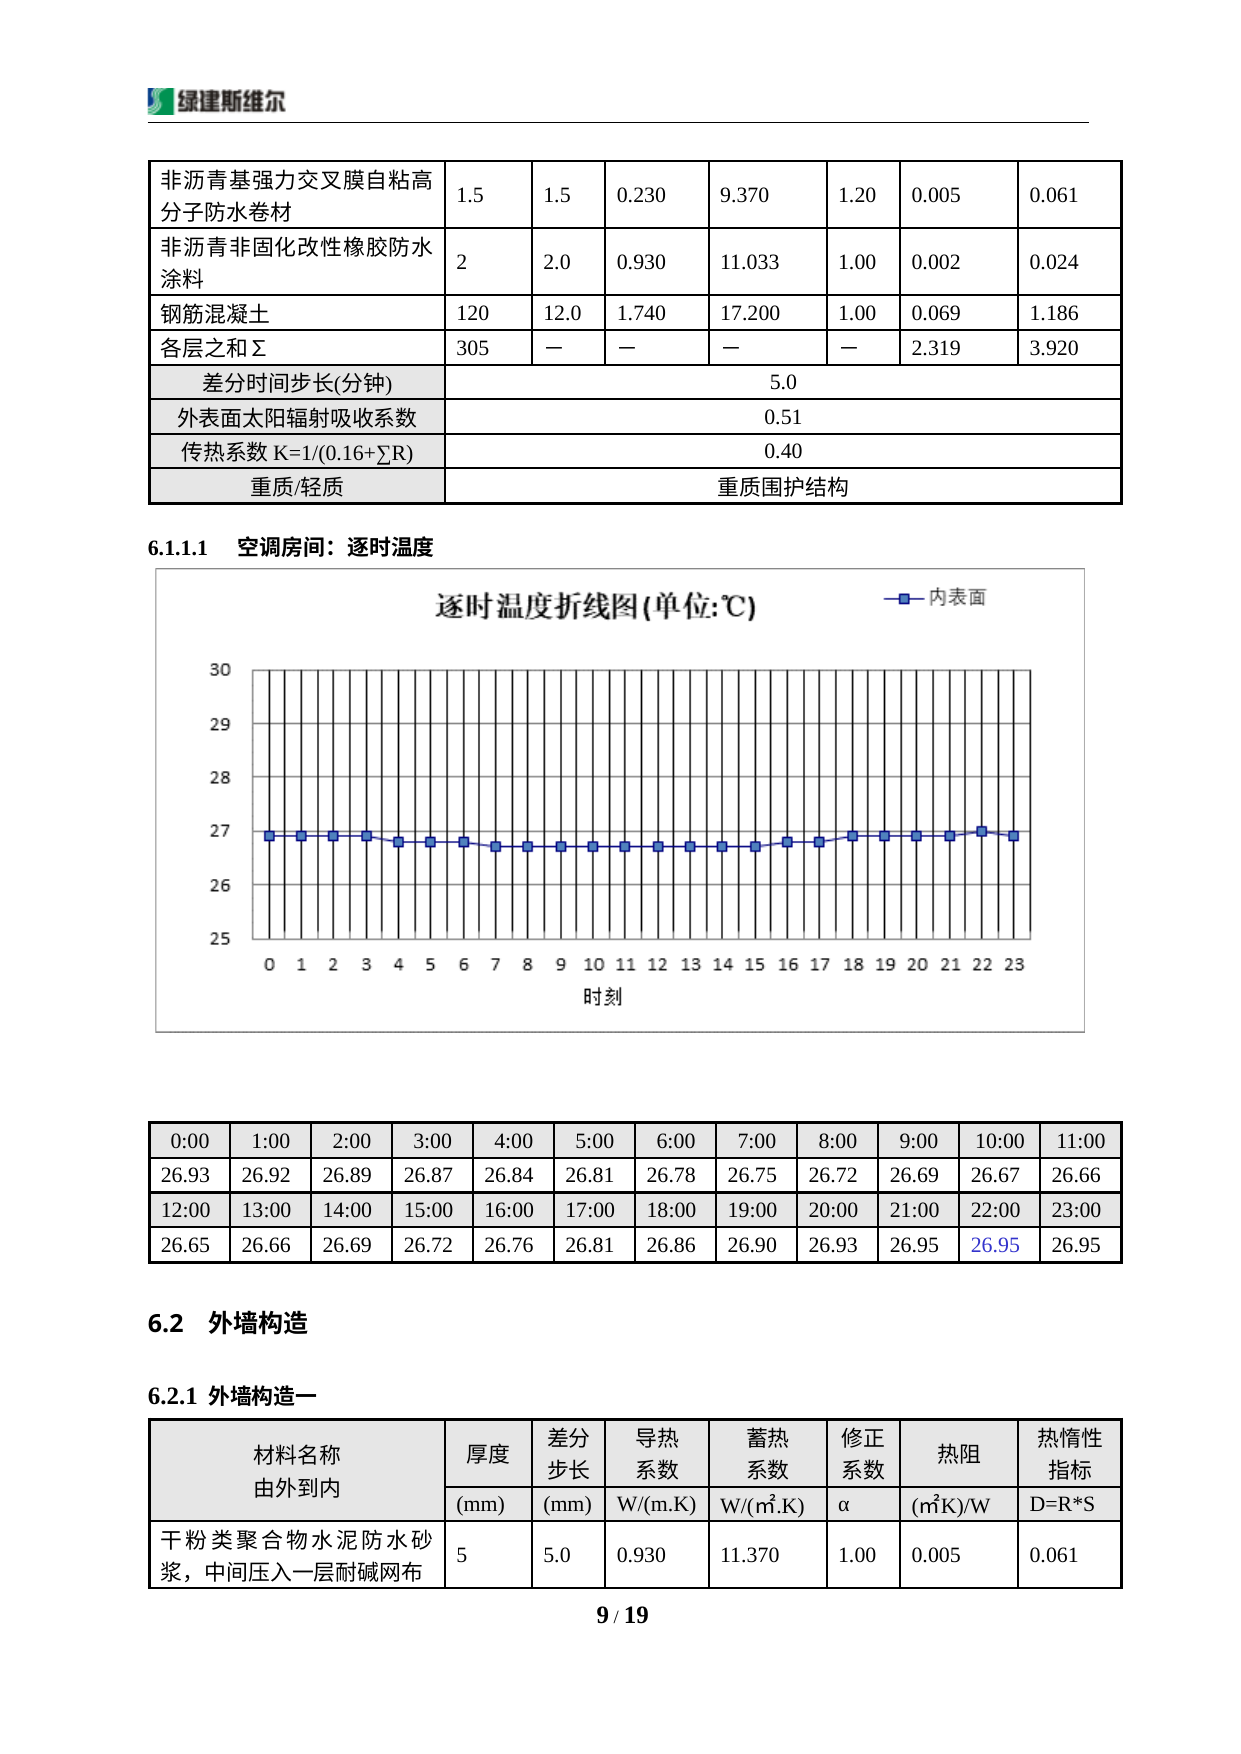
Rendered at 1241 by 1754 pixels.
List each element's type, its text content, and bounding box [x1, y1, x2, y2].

table_cell (mm) [446, 1488, 531, 1520]
table_header 3:00 [393, 1124, 472, 1157]
table_cell 差分时间步长(分钟) [151, 366, 444, 398]
table_cell 0.51 [446, 400, 1120, 433]
table_cell 0.930 [606, 1522, 708, 1587]
table_cell 0.061 [1019, 162, 1120, 227]
table_cell 120 [446, 296, 531, 329]
table_cell 5 [446, 1522, 531, 1587]
picture [155, 568, 1085, 1033]
table_cell 26.86 [636, 1228, 715, 1261]
table_cell 3.920 [1019, 331, 1120, 363]
table_cell 26.95 [960, 1228, 1039, 1261]
table_header 导热 系数 [606, 1421, 708, 1486]
table_cell 23:00 [1041, 1194, 1120, 1226]
table_cell 12.0 [533, 296, 604, 329]
table_cell 13:00 [231, 1194, 310, 1226]
table_header 6:00 [636, 1124, 715, 1157]
table_cell 0.40 [446, 435, 1120, 467]
table_header 材料名称 由外到内 [151, 1421, 444, 1520]
table_cell 26.92 [231, 1159, 310, 1191]
table_cell 0.061 [1019, 1522, 1120, 1587]
table_cell 0.930 [606, 229, 708, 294]
table_cell － [606, 331, 708, 363]
table_cell 外表面太阳辐射吸收系数 [151, 400, 444, 433]
table_header 10:00 [960, 1124, 1039, 1157]
table_cell 14:00 [312, 1194, 391, 1226]
table_cell 26.69 [312, 1228, 391, 1261]
table_cell － [533, 331, 604, 363]
table_cell 16:00 [474, 1194, 553, 1226]
table_cell 26.93 [151, 1159, 229, 1191]
table_cell 0.230 [606, 162, 708, 227]
table_cell 1.00 [828, 296, 899, 329]
table_cell 9.370 [710, 162, 826, 227]
table_cell 5.0 [446, 366, 1120, 398]
table_cell 传热系数K=1/(0.16+∑R) [151, 435, 444, 467]
table_header 蓄热 系数 [710, 1421, 826, 1486]
table_header 5:00 [555, 1124, 634, 1157]
subtitle 外墙构造一 [148, 1379, 1092, 1411]
table_cell 1.186 [1019, 296, 1120, 329]
table_header 热惰性 指标 [1019, 1421, 1120, 1486]
table_cell 17:00 [555, 1194, 634, 1226]
table_header 7:00 [717, 1124, 796, 1157]
table_header 差分 步长 [533, 1421, 604, 1486]
table_cell 26.65 [151, 1228, 229, 1261]
table_cell 26.72 [393, 1228, 472, 1261]
table_cell 26.89 [312, 1159, 391, 1191]
table_cell 非沥青基强力交叉膜自粘高分子防水卷材 [151, 162, 444, 227]
table_cell (mm) [533, 1488, 604, 1520]
table_cell (㎡K)/W [901, 1488, 1017, 1520]
table_cell － [710, 331, 826, 363]
table_cell 26.75 [717, 1159, 796, 1191]
table_cell 26.81 [555, 1159, 634, 1191]
table_cell 2.319 [901, 331, 1017, 363]
table_header 9:00 [879, 1124, 958, 1157]
table_header 4:00 [474, 1124, 553, 1157]
table_cell 26.76 [474, 1228, 553, 1261]
table_cell 重质围护结构 [446, 469, 1120, 502]
table_cell 0.002 [901, 229, 1017, 294]
table_cell 22:00 [960, 1194, 1039, 1226]
table_cell 26.72 [798, 1159, 877, 1191]
table_cell 26.95 [1041, 1228, 1120, 1261]
table_cell 钢筋混凝土 [151, 296, 444, 329]
table_cell 305 [446, 331, 531, 363]
table_cell 5.0 [533, 1522, 604, 1587]
table_cell 各层之和∑ [151, 331, 444, 363]
table_cell 17.200 [710, 296, 826, 329]
subtitle 外墙构造 [148, 1289, 1092, 1354]
table_cell 26.78 [636, 1159, 715, 1191]
table_cell 1.740 [606, 296, 708, 329]
table_cell 非沥青非固化改性橡胶防水涂料 [151, 229, 444, 294]
table_cell α [828, 1488, 899, 1520]
table_cell 15:00 [393, 1194, 472, 1226]
table_cell 26.66 [231, 1228, 310, 1261]
table_cell 重质/轻质 [151, 469, 444, 502]
table_cell 18:00 [636, 1194, 715, 1226]
table_cell 20:00 [798, 1194, 877, 1226]
table_cell W/(m.K) [606, 1488, 708, 1520]
table_cell 1.5 [533, 162, 604, 227]
table_cell W/(㎡.K) [710, 1488, 826, 1520]
table_cell 0.005 [901, 162, 1017, 227]
table_header 修正 系数 [828, 1421, 899, 1486]
table_cell 26.84 [474, 1159, 553, 1191]
table_cell 0.005 [901, 1522, 1017, 1587]
table_cell 干粉类聚合物水泥防水砂浆，中间压入一层耐碱网布 [151, 1522, 444, 1587]
picture [147, 88, 289, 115]
table_cell 21:00 [879, 1194, 958, 1226]
table_cell 11.033 [710, 229, 826, 294]
table_cell 26.66 [1041, 1159, 1120, 1191]
table_cell 26.95 [879, 1228, 958, 1261]
table_cell 19:00 [717, 1194, 796, 1226]
table_header 热阻 [901, 1421, 1017, 1486]
table_header 1:00 [231, 1124, 310, 1157]
table_cell 0.069 [901, 296, 1017, 329]
table_header 11:00 [1041, 1124, 1120, 1157]
table_cell 11.370 [710, 1522, 826, 1587]
table_cell 26.67 [960, 1159, 1039, 1191]
table_cell 12:00 [151, 1194, 229, 1226]
subtitle 空调房间：逐时温度 [148, 530, 1092, 562]
table_cell 1.00 [828, 1522, 899, 1587]
table_cell 26.87 [393, 1159, 472, 1191]
table_cell D=R*S [1019, 1488, 1120, 1520]
table_cell 2.0 [533, 229, 604, 294]
table_cell 1.00 [828, 229, 899, 294]
table_cell 26.93 [798, 1228, 877, 1261]
table_cell － [828, 331, 899, 363]
table_cell 2 [446, 229, 531, 294]
table_header 厚度 [446, 1421, 531, 1486]
table_cell 1.5 [446, 162, 531, 227]
table_cell 26.81 [555, 1228, 634, 1261]
table_header 8:00 [798, 1124, 877, 1157]
table_header 0:00 [151, 1124, 229, 1157]
table_cell 1.20 [828, 162, 899, 227]
table_cell 26.90 [717, 1228, 796, 1261]
table_cell 26.69 [879, 1159, 958, 1191]
table_header 2:00 [312, 1124, 391, 1157]
table_cell 0.024 [1019, 229, 1120, 294]
